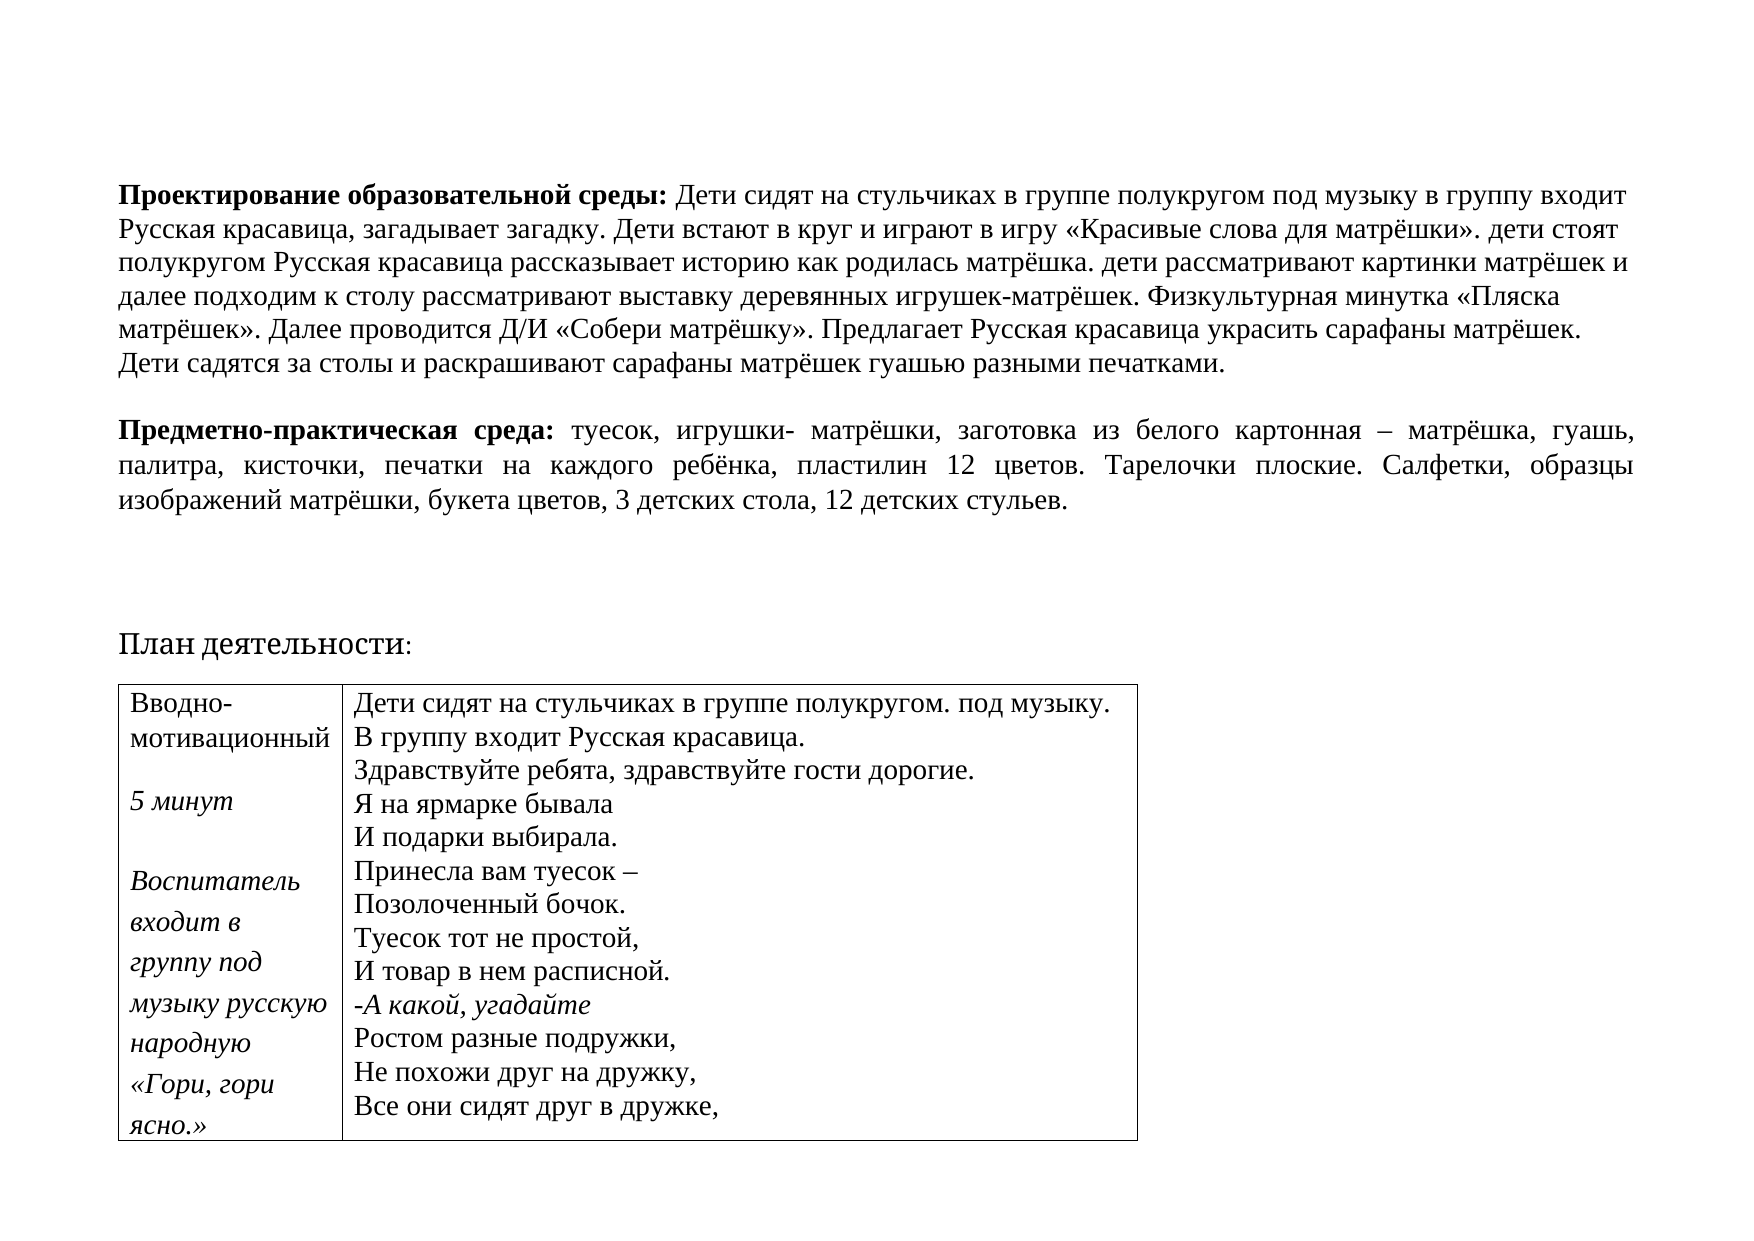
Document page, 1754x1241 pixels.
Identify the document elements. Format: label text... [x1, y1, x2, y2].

text Предметно-практическая среда: туесок, игрушки- матрёшки, заготовка из белого картонная – матрёшка, гуашь, палитра, кисточки, печатки на каждого ребёнка, пластилин 12 цветов. Тарелочки плоские. Салфетки, образцы изображений матрёшки, букета цветов, 3 детских стола, 12 детских стульев. [118, 412, 1636, 516]
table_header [119, 685, 342, 1140]
text План деятельности: [118, 628, 1636, 662]
text Проектирование образовательной среды: Дети сидят на стульчиках в группе полукругом под музыку в группу входит Русская красавица, загадывает загадку. Дети встают в круг и играют в игру «Красивые слова для матрёшки». дети стоят полукругом Русская красавица рассказывает историю как родилась матрёшка. дети рассматривают картинки матрёшек и далее подходим к столу рассматривают выставку деревянных игрушек-матрёшек. Физкультурная минутка «Пляска матрёшек». Далее проводится Д/И «Собери матрёшку». Предлагает Русская красавица украсить сарафаны матрёшек. Дети садятся за столы и раскрашивают сарафаны матрёшек гуашью разными печатками. [118, 177, 1636, 378]
